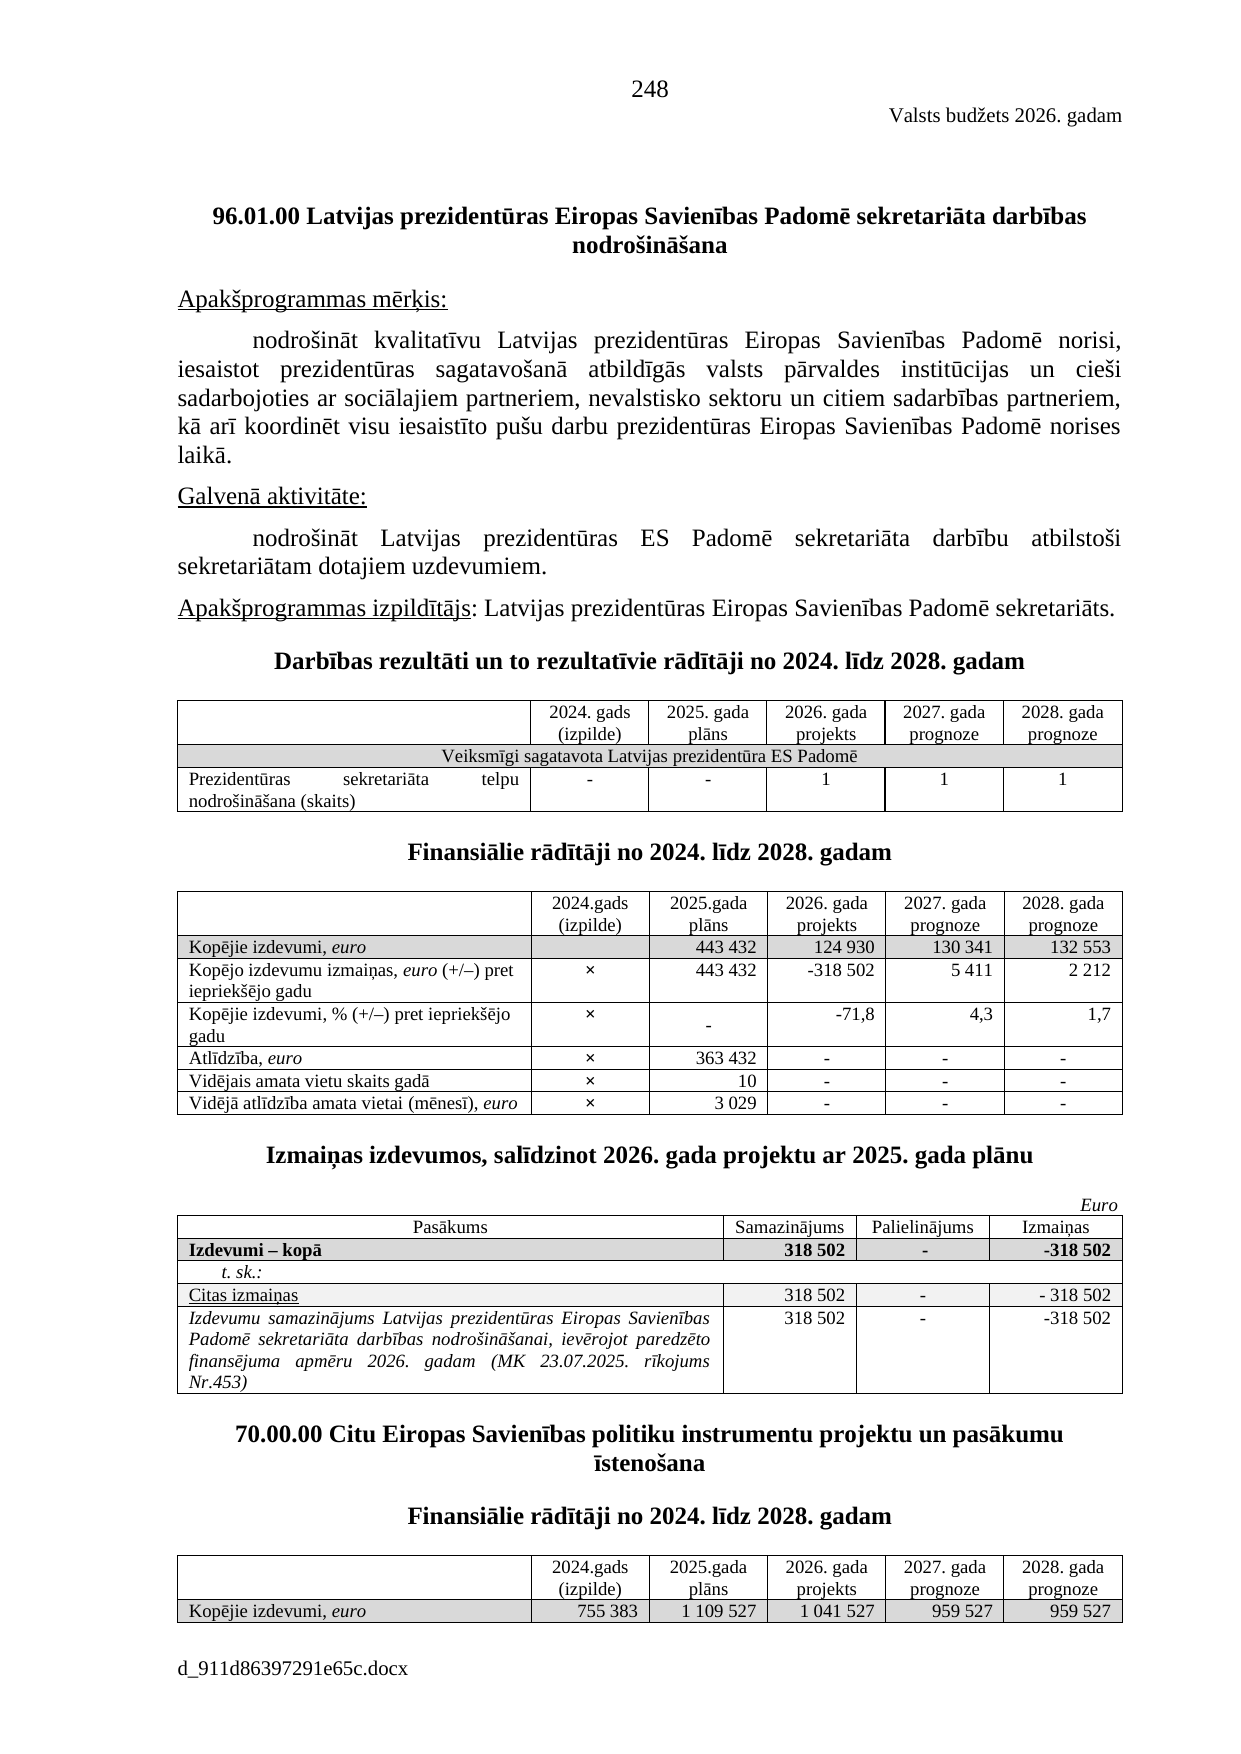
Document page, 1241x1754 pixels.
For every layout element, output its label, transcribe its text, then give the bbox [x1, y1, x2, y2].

table_cell 318 502 [724, 1284, 856, 1306]
table_cell - [1005, 1092, 1122, 1114]
table_cell - [768, 1092, 885, 1114]
table_cell Kopējie izdevumi, % (+/–) pret iepriekšējo gadu [178, 1003, 531, 1046]
table_cell 3 029 [650, 1092, 767, 1114]
table_cell 130 341 [886, 936, 1004, 958]
table_cell - [531, 768, 648, 811]
table_header 2027. gada prognoze [886, 701, 1003, 744]
table_cell × [532, 1003, 649, 1046]
table_cell - [768, 1047, 885, 1069]
table_cell t. sk.: [178, 1261, 1122, 1283]
table_cell -318 502 [990, 1239, 1122, 1260]
text Apakšprogrammas mērķis: [177, 284, 1122, 313]
table_cell Vidējā atlīdzība amata vietai (mēnesī), euro [178, 1092, 531, 1114]
table_cell Kopējo izdevumu izmaiņas, euro (+/–) pret iepriekšējo gadu [178, 959, 531, 1002]
table_header 2027. gada prognoze [886, 1556, 1003, 1599]
table_header 2024.gads (izpilde) [532, 892, 649, 935]
table_cell 318 502 [724, 1307, 856, 1393]
table_header 2025.gada plāns [650, 1556, 767, 1599]
table_cell Vidējais amata vietu skaits gadā [178, 1070, 531, 1091]
table_header [178, 701, 530, 744]
table_cell -318 502 [768, 959, 885, 1002]
text 70.00.00 Citu Eiropas Savienības politiku instrumentu projektu un pasākumu īstenošana [177, 1419, 1122, 1476]
table_header 2028. gada prognoze [1005, 892, 1122, 935]
table_cell -318 502 [990, 1307, 1122, 1393]
table_cell 1,7 [1005, 1003, 1122, 1046]
table_cell 1 [767, 768, 884, 811]
table_cell 124 930 [768, 936, 885, 958]
text nodrošināt Latvijas prezidentūras ES Padomē sekretariāta darbību atbilstoši sekretariātam dotajiem uzdevumiem. [177, 523, 1122, 580]
text nodrošināt kvalitatīvu Latvijas prezidentūras Eiropas Savienības Padomē norisi, iesaistot prezidentūras sagatavošanā atbildīgās valsts pārvaldes institūcijas un cieši sadarbojoties ar sociālajiem partneriem, nevalstisko sektoru un citiem sadarbības partneriem, kā arī koordinēt visu iesaistīto pušu darbu prezidentūras Eiropas Savienības Padomē norises laikā. [177, 325, 1122, 469]
table_cell 363 432 [650, 1047, 767, 1069]
table_cell - [857, 1239, 989, 1260]
table_cell - [886, 1070, 1004, 1091]
table_cell × [532, 1047, 649, 1069]
table_cell - [857, 1307, 989, 1393]
text Darbības rezultāti un to rezultatīvie rādītāji no 2024. līdz 2028. gadam [177, 646, 1122, 675]
table_cell - [649, 768, 766, 811]
table_header 2024. gads (izpilde) [531, 701, 648, 744]
text Izmaiņas izdevumos, salīdzinot 2026. gada projektu ar 2025. gada plānu [177, 1140, 1122, 1169]
table_cell - [1005, 1047, 1122, 1069]
table_cell Citas izmaiņas [178, 1284, 723, 1306]
table_cell 318 502 [724, 1239, 856, 1260]
table_header Izmaiņas [990, 1216, 1122, 1238]
table_header 2024.gads (izpilde) [532, 1556, 649, 1599]
table_cell - 318 502 [990, 1284, 1122, 1306]
table_header 2028. gada prognoze [1004, 1556, 1122, 1599]
table_cell 959 527 [886, 1600, 1003, 1622]
table_cell - [886, 1047, 1004, 1069]
table_cell Veiksmīgi sagatavota Latvijas prezidentūra ES Padomē [178, 745, 1122, 767]
table_header 2027. gada prognoze [886, 892, 1004, 935]
table_cell × [532, 1070, 649, 1091]
table_cell 5 411 [886, 959, 1004, 1002]
table_cell 2 212 [1005, 959, 1122, 1002]
table_cell - [768, 1070, 885, 1091]
table_cell 1 041 527 [768, 1600, 885, 1622]
table_header 2028. gada prognoze [1004, 701, 1122, 744]
text Finansiālie rādītāji no 2024. līdz 2028. gadam [177, 1501, 1122, 1530]
table_cell [532, 936, 649, 958]
text 96.01.00 Latvijas prezidentūras Eiropas Savienības Padomē sekretariāta darbības nodrošināšana [177, 201, 1122, 259]
table_header 2026. gada projekts [768, 892, 885, 935]
table_cell Kopējie izdevumi, euro [178, 936, 531, 958]
table_header 2025. gada plāns [649, 701, 766, 744]
table_cell - [650, 1003, 767, 1046]
table_header 2025.gada plāns [650, 892, 767, 935]
text Finansiālie rādītāji no 2024. līdz 2028. gadam [177, 837, 1122, 866]
table_cell 959 527 [1004, 1600, 1122, 1622]
table_cell Kopējie izdevumi, euro [178, 1600, 531, 1622]
table_cell × [532, 1092, 649, 1114]
table_cell 443 432 [650, 936, 767, 958]
table_cell Izdevumi – kopā [178, 1239, 723, 1260]
table_cell -71,8 [768, 1003, 885, 1046]
table_cell Prezidentūras sekretariāta telpu nodrošināšana (skaits) [178, 768, 530, 811]
table_header Samazinājums [724, 1216, 856, 1238]
text Galvenā aktivitāte: [177, 481, 1122, 510]
table_cell 132 553 [1005, 936, 1122, 958]
table_header Palielinājums [857, 1216, 989, 1238]
table_cell 1 109 527 [650, 1600, 767, 1622]
table_header [178, 1556, 531, 1599]
table_cell 443 432 [650, 959, 767, 1002]
table_header [178, 892, 531, 935]
table_cell 1 [1004, 768, 1122, 811]
table_header 2026. gada projekts [768, 1556, 885, 1599]
table_cell - [886, 1092, 1004, 1114]
table_cell 1 [886, 768, 1003, 811]
text Euro [1002, 1194, 1122, 1215]
table_cell 755 383 [532, 1600, 649, 1622]
table_cell - [857, 1284, 989, 1306]
table_cell 4,3 [886, 1003, 1004, 1046]
table_cell - [1005, 1070, 1122, 1091]
table_cell Atlīdzība, euro [178, 1047, 531, 1069]
table_cell × [532, 959, 649, 1002]
table_header 2026. gada projekts [767, 701, 884, 744]
table_cell Izdevumu samazinājums Latvijas prezidentūras Eiropas Savienības Padomē sekretariāta darbības nodrošināšanai, ievērojot paredzēto finansējuma apmēru 2026. gadam (MK 23.07.2025. rīkojums Nr.453) [178, 1307, 723, 1393]
text Apakšprogrammas izpildītājs: Latvijas prezidentūras Eiropas Savienības Padomē sekretariāts. [177, 593, 1122, 621]
table_cell 10 [650, 1070, 767, 1091]
table_header Pasākums [178, 1216, 723, 1238]
